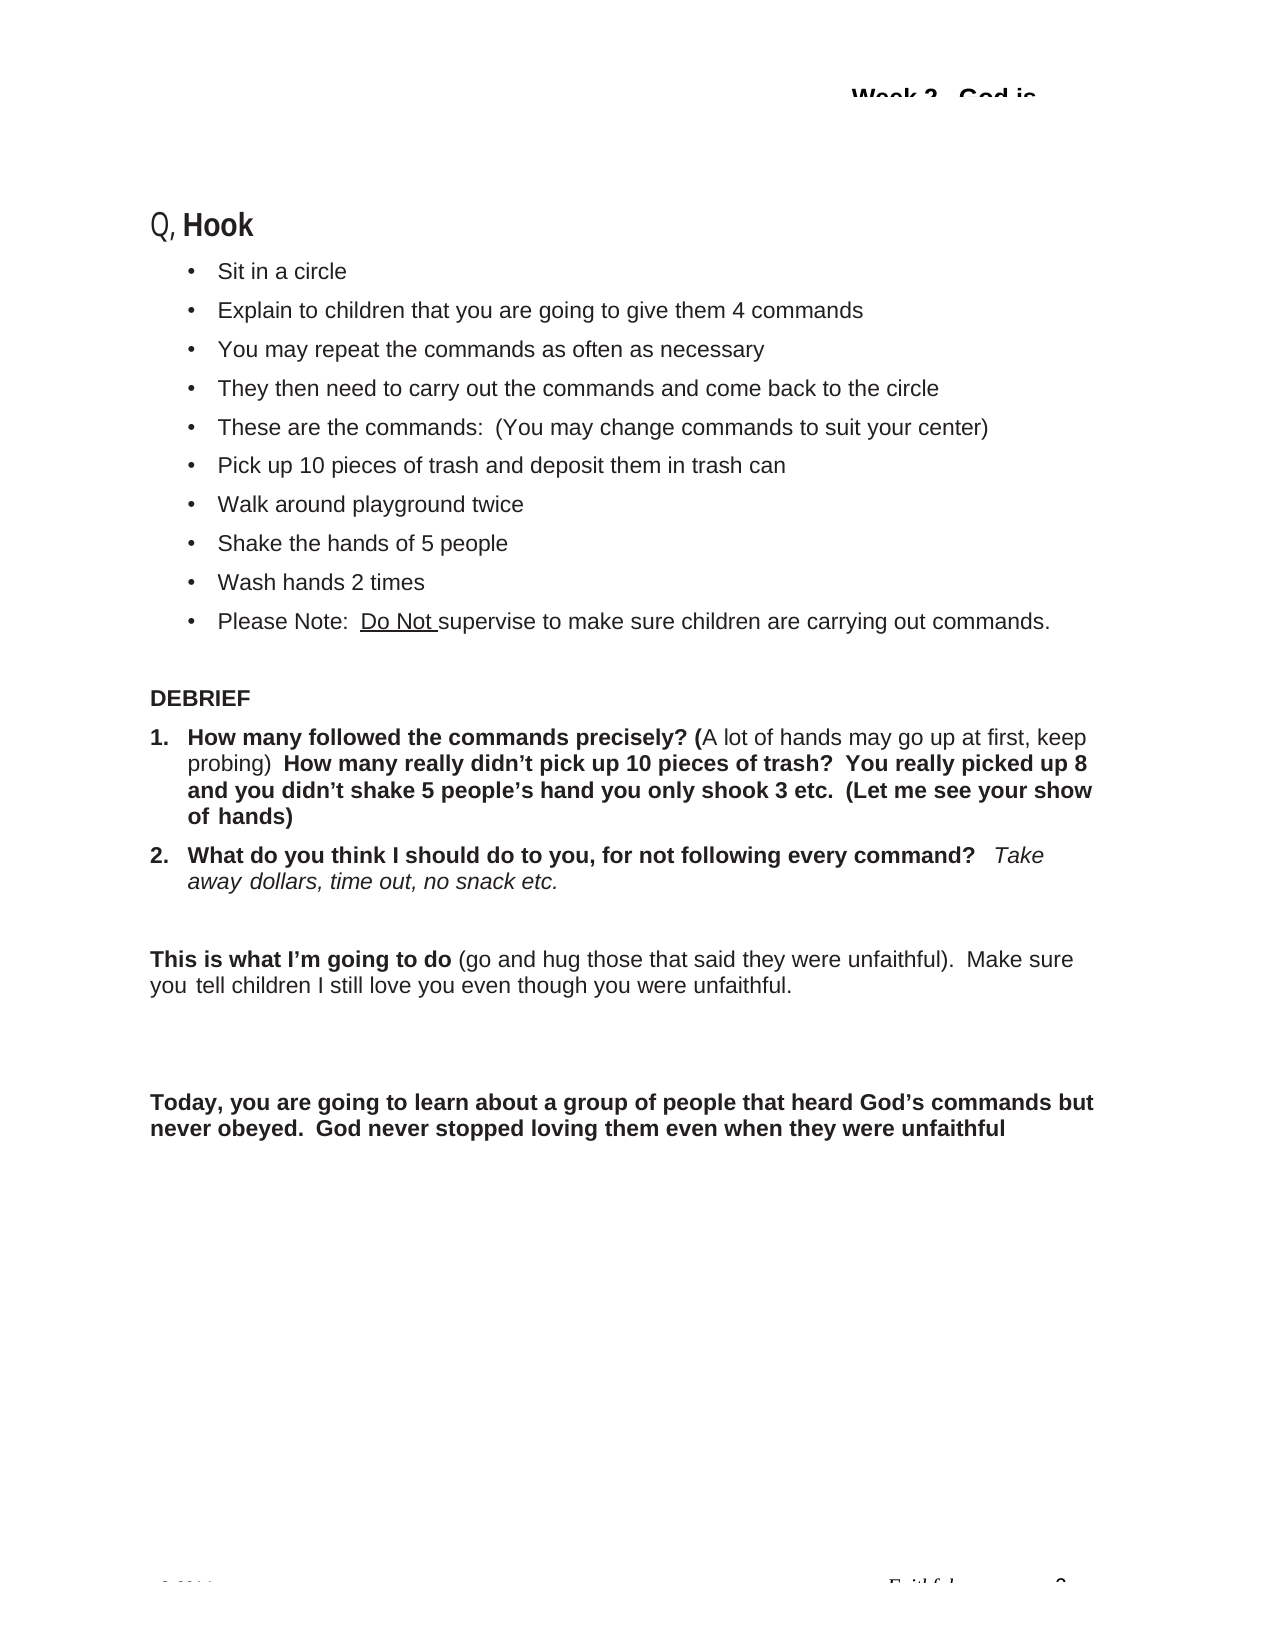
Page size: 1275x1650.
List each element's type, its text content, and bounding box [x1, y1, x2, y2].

list Shake the hands of 5 people [187, 530, 1137, 556]
list What do you think I should do to you, for not following every command? Take away dollars, time out, no snack etc. [150, 842, 1102, 895]
list These are the commands: (You may change commands to suit your center) [187, 413, 1137, 440]
list Pick up 10 pieces of trash and deposit them in trash can [187, 452, 1137, 479]
list Sit in a circle [187, 258, 1137, 284]
list Explain to children that you are going to give them 4 commands [187, 297, 1137, 323]
text Q, Hook [150, 200, 1137, 246]
list You may repeat the commands as often as necessary [187, 336, 1137, 362]
list How many followed the commands precisely? (A lot of hands may go up at first, keep probing) How many really didn’t pick up 10 pieces of trash? You really picked up 8 and you didn’t shake 5 people’s hand you only shook 3 etc. (Let me see your show of hands) [150, 724, 1116, 829]
list They then need to carry out the commands and come back to the circle [187, 374, 1137, 401]
list Walk around playground twice [187, 491, 1137, 517]
list Wash hands 2 times [187, 569, 1137, 595]
subtitle DEBRIEF [150, 685, 1137, 712]
list Please Note: Do Not supervise to make sure children are carrying out commands. [187, 608, 1137, 634]
subtitle Today, you are going to learn about a group of people that heard God’s commands but never obeyed. God never stopped loving them even when they were unfaithful [150, 1089, 1116, 1142]
text This is what I’m going to do (go and hug those that said they were unfaithful). Make sure you tell children I still love you even though you were unfaithful. [150, 946, 1116, 999]
